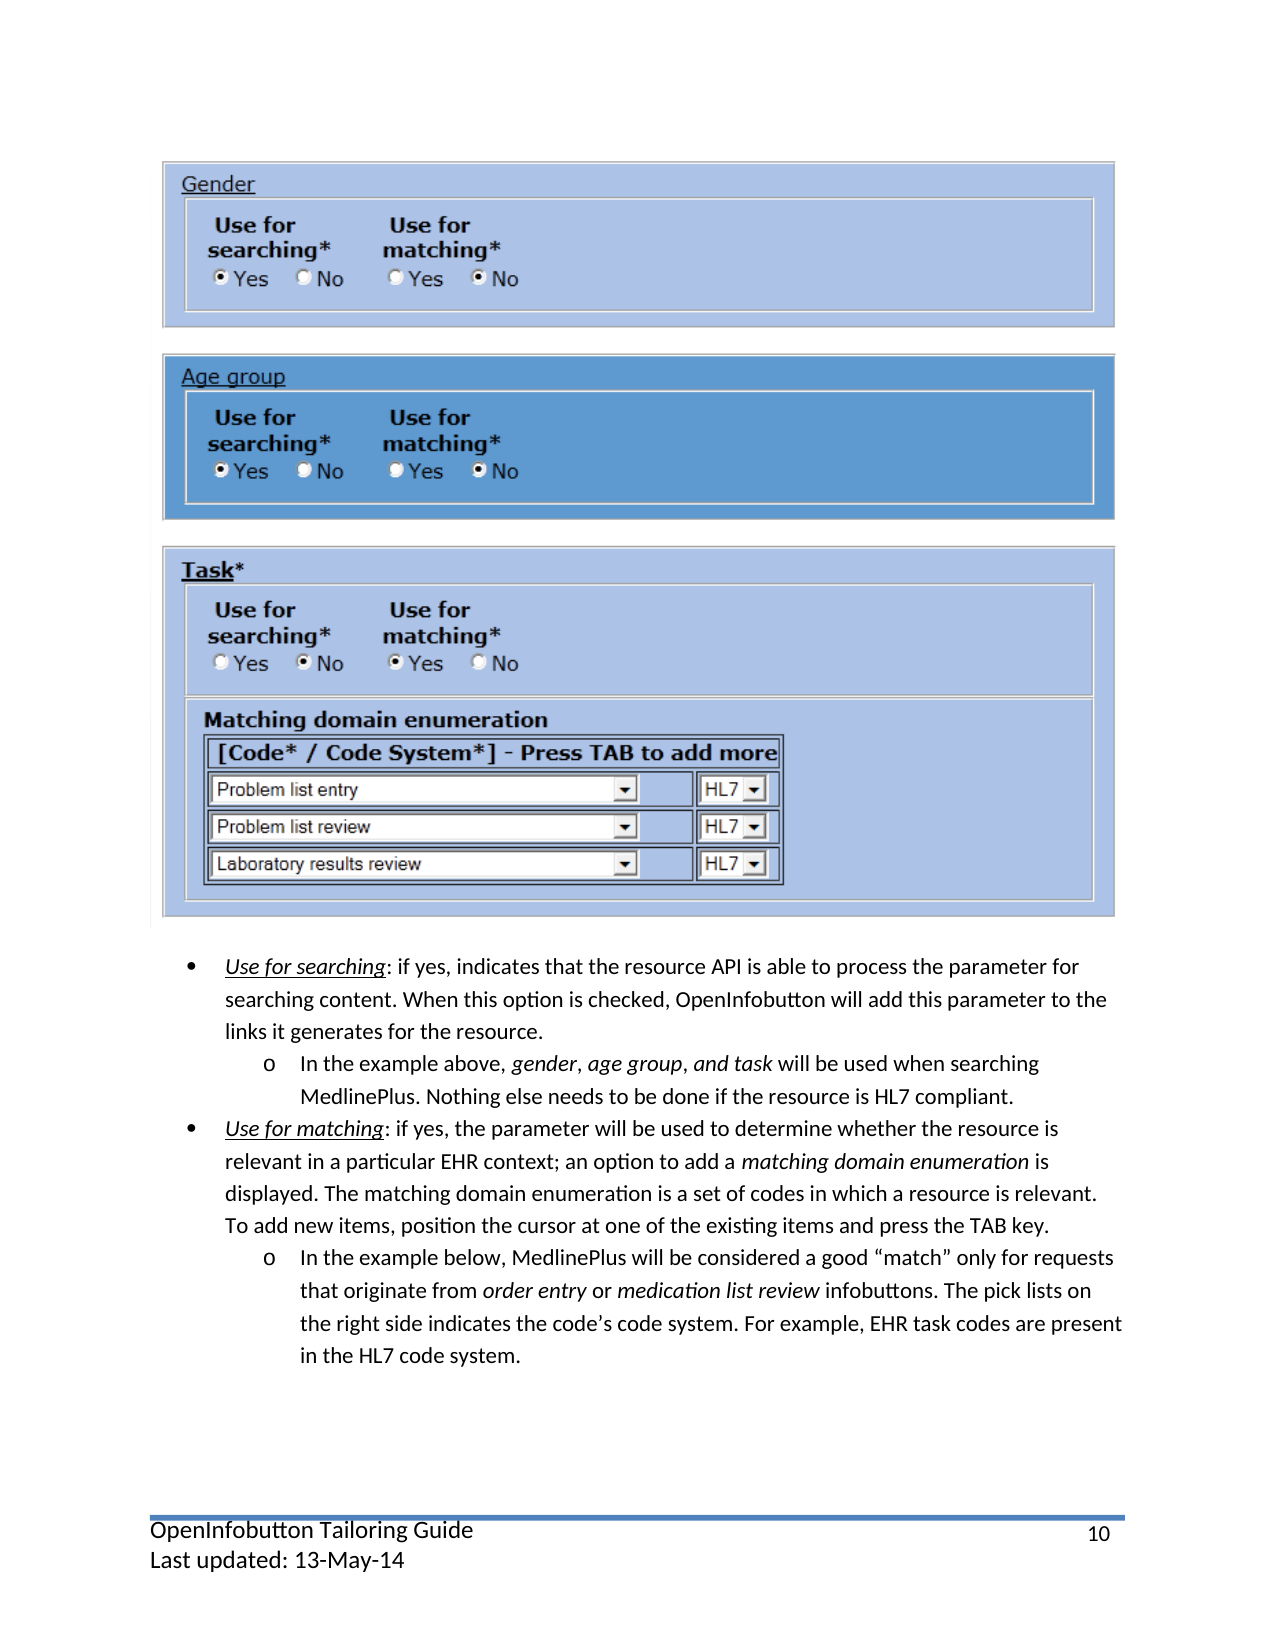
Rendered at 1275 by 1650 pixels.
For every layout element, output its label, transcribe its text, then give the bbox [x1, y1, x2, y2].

picture [150, 150, 1125, 928]
list In the example above, gender, age group, and task will be used when searching MedlinePlus. Nothing else needs to be done if the resource is HL7 compliant. [262, 1049, 1125, 1110]
list In the example below, MedlinePlus will be considered a good “match” only for requests that originate from order entry or medication list review infobuttons. The pick lists on the right side indicates the code’s code system. For example, EHR task codes are present in the HL7 code system. [262, 1243, 1125, 1369]
list Use for matching: if yes, the parameter will be used to determine whether the resource is relevant in a particular EHR context; an option to add a matching domain enumeration is displayed. The matching domain enumeration is a set of codes in which a resource is relevant. To add new items, position the cursor at one of the existing items and press the TAB key. [187, 1114, 1125, 1239]
list Use for searching: if yes, indicates that the resource API is able to process the parameter for searching content. When this option is checked, OpenInfobutton will add this parameter to the links it generates for the resource. [187, 952, 1125, 1045]
